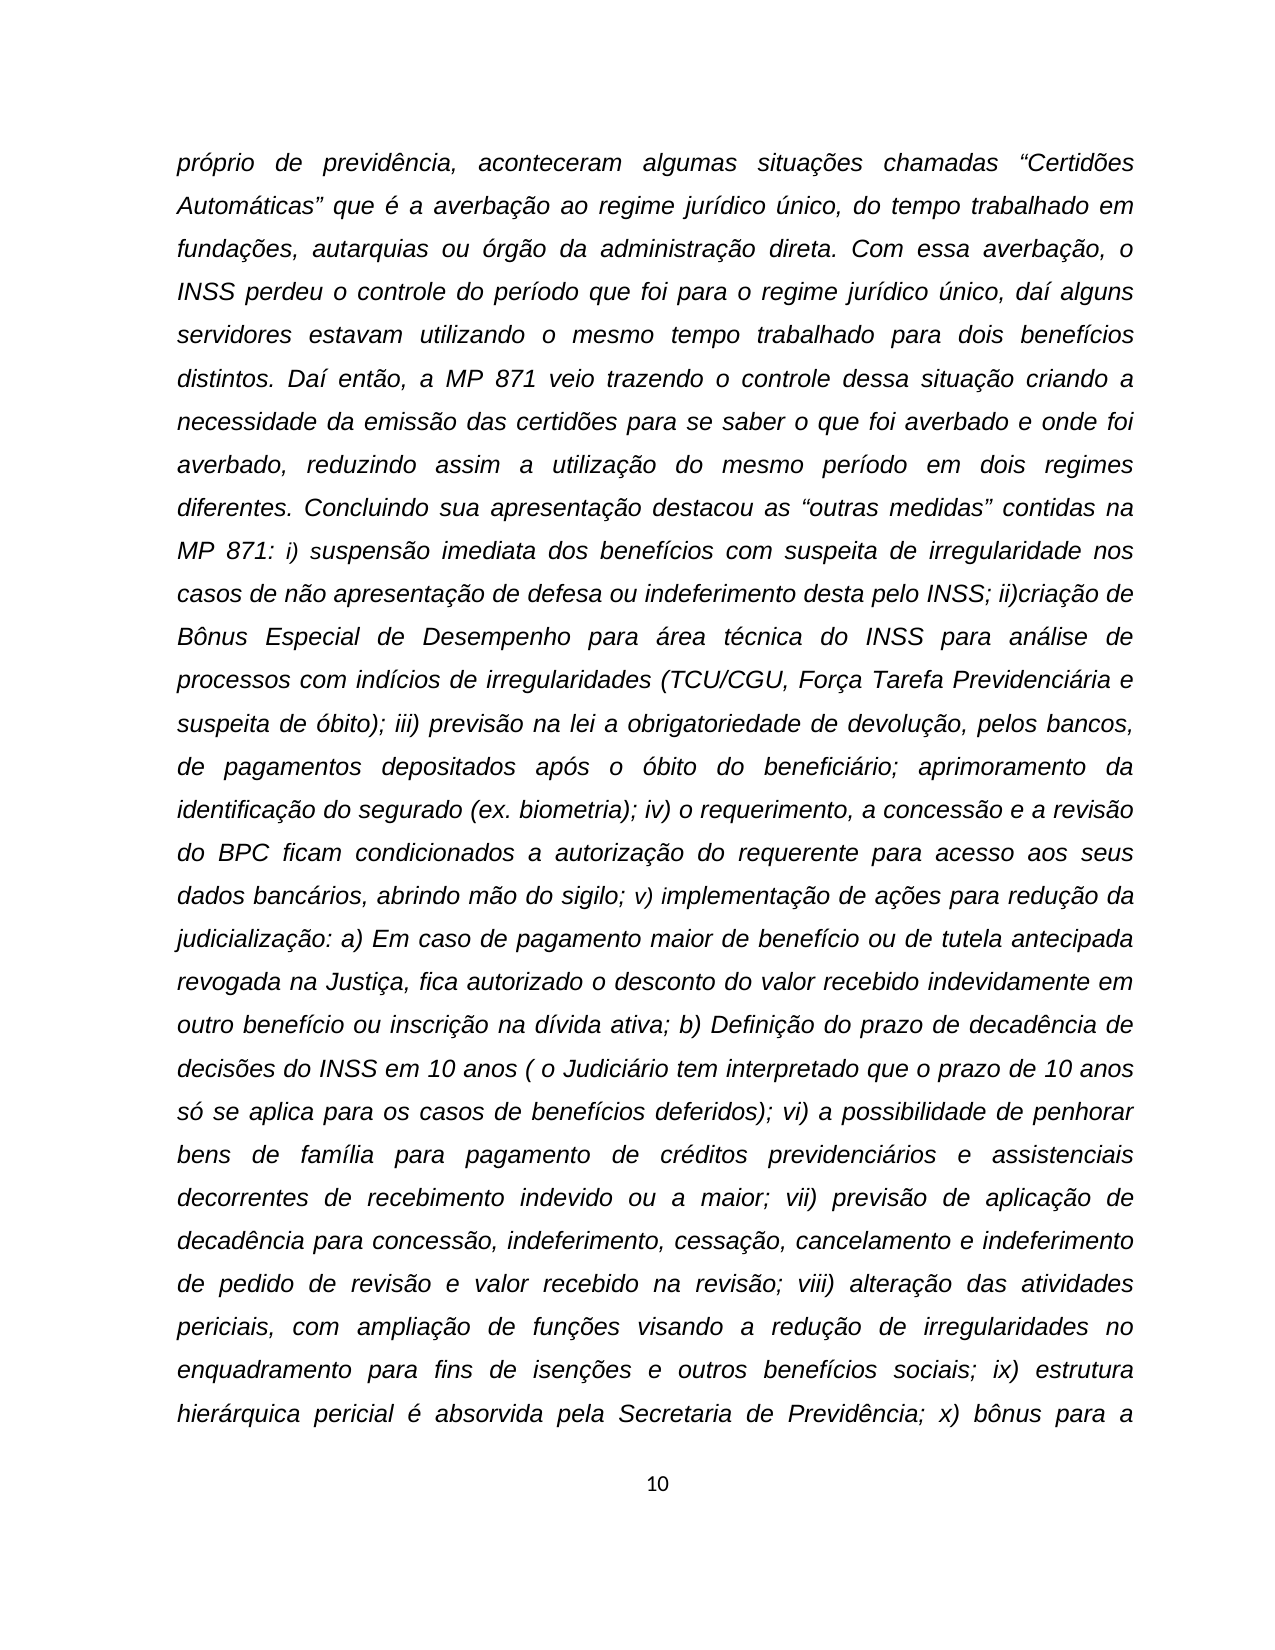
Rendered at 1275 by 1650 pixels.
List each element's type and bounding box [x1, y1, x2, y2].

text [176, 148, 1138, 1427]
